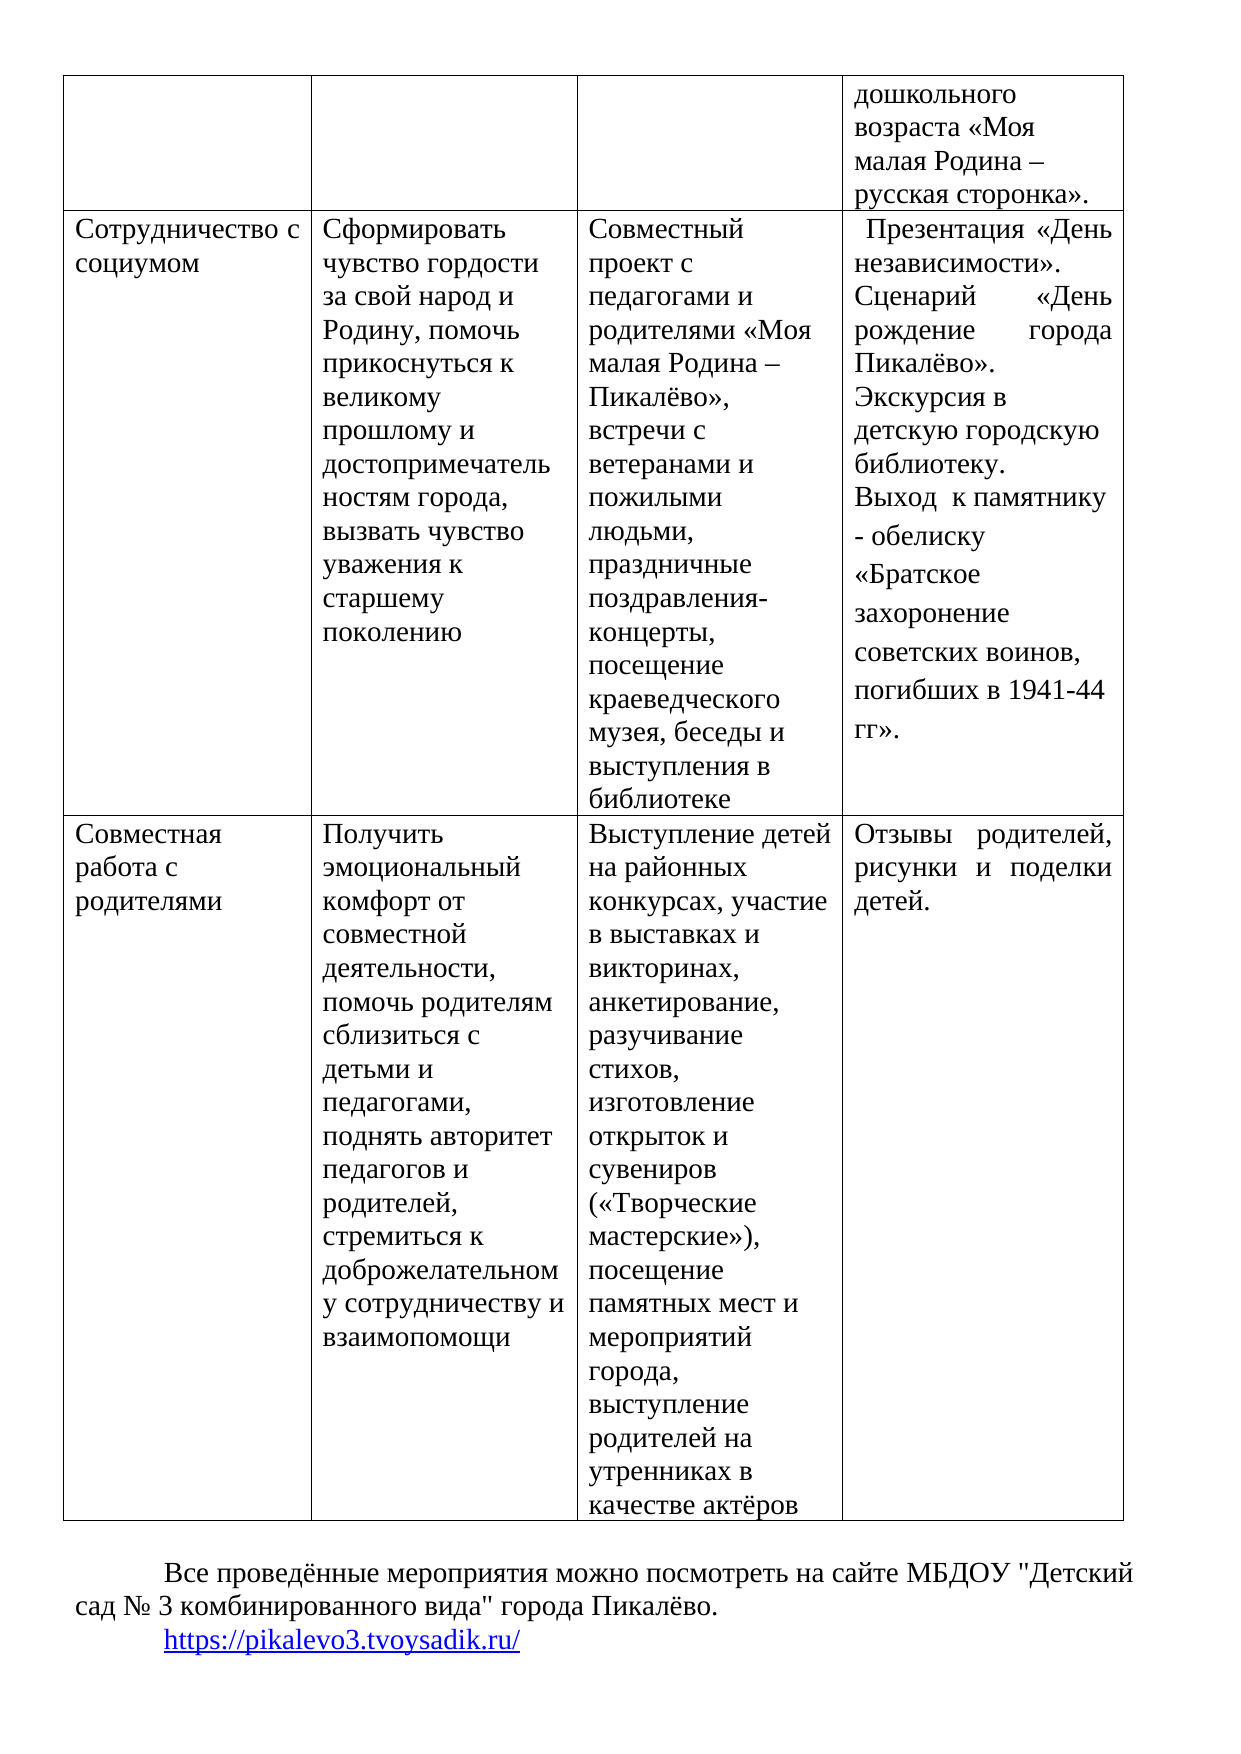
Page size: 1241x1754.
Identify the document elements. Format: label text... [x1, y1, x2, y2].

table_cell Совместный проект с педагогами и родителями «Моя малая Родина –Пикалёво», встречи с ветеранами и пожилыми людьми, праздничные поздравления-концерты, посещение краеведческого музея, беседы и выступления в библиотеке [578, 211, 842, 815]
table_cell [578, 76, 842, 210]
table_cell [64, 76, 311, 210]
table_cell Сформировать чувство гордости за свой народ и Родину, помочь прикоснуться к великому прошлому и достопримечательностям города, вызвать чувство уважения к старшему поколению [312, 211, 577, 815]
table_cell Получить эмоциональный комфорт от совместной деятельности, помочь родителям сблизиться с детьми и педагогами, поднять авторитет педагогов и родителей, стремиться к доброжелательному сотрудничеству и взаимопомощи [312, 816, 577, 1520]
table_cell Совместная работа с родителями [64, 816, 311, 1520]
table_cell Отзывы родителей, рисунки и поделки детей. [843, 816, 1123, 1520]
table_cell Сотрудничество с социумом [64, 211, 311, 815]
text https://pikalevo3.tvoysadik.ru/ [75, 1622, 1165, 1656]
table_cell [312, 76, 577, 210]
table_cell Выступление детей на районных конкурсах, участие в выставках и викторинах, анкетирование, разучивание стихов, изготовление открыток и сувениров («Творческие мастерские»), посещение памятных мест и мероприятий города, выступление родителей на утренниках в качестве актёров [578, 816, 842, 1520]
text Все проведённые мероприятия можно посмотреть на сайте МБДОУ "Детский сад № 3 комбинированного вида" города Пикалёво. [75, 1555, 1165, 1622]
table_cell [843, 76, 1123, 210]
table_cell Презентация «День независимости». Сценарий «День рождение города Пикалёво». Экскурсия в детскую городскую библиотеку. Выход к памятнику - обелиску «Братское захоронение советских воинов, погибших в 1941-44 гг». [843, 211, 1123, 815]
